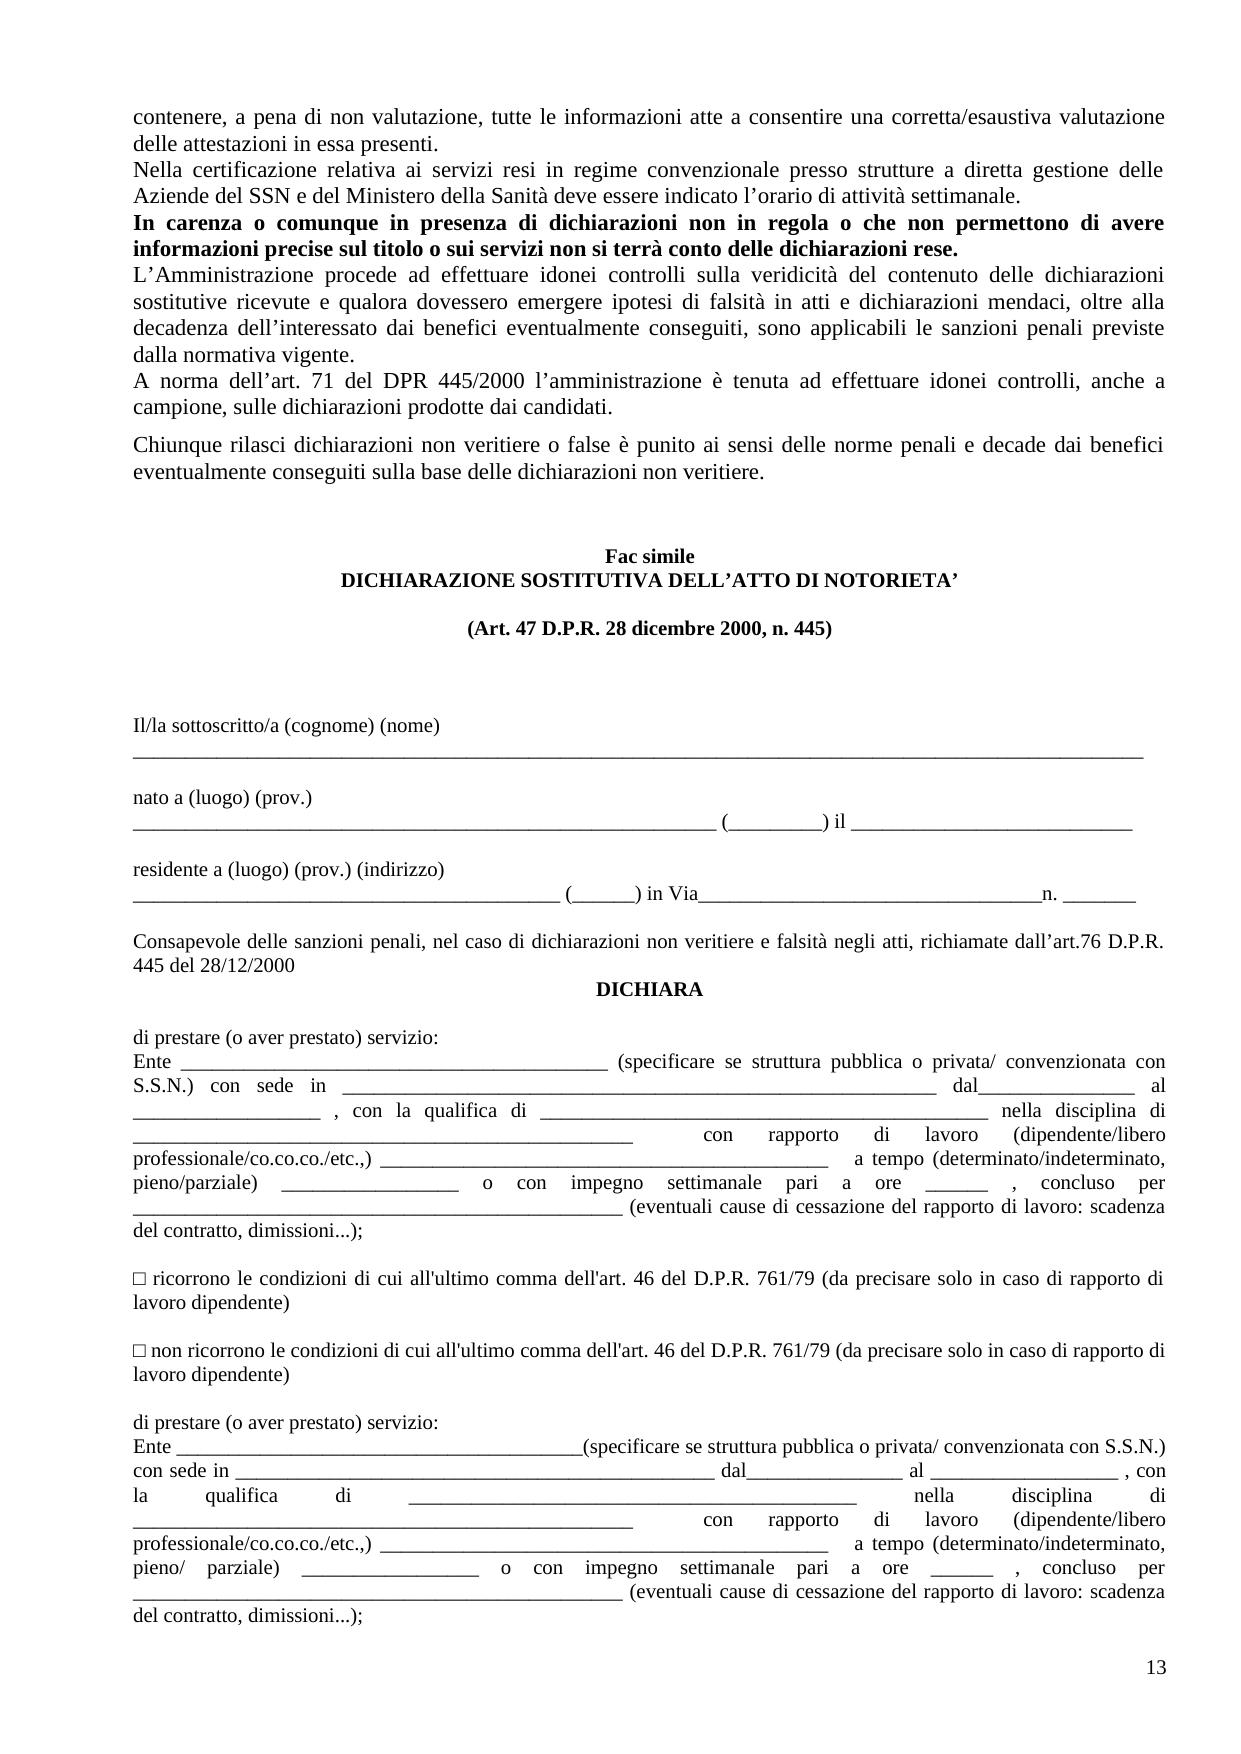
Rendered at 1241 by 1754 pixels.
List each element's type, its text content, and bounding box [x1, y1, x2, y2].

text nato a (luogo) (prov.) [133, 785, 1166, 809]
text L’Amministrazione procede ad effettuare idonei controlli sulla veridicità del contenuto delle dichiarazioni sostitutive ricevute e qualora dovessero emergere ipotesi di falsità in atti e dichiarazioni mendaci, oltre alla decadenza dell’interessato dai benefici eventualmente conseguiti, sono applicabili le sanzioni penali previste dalla normativa vigente. [133, 262, 1166, 367]
text Chiunque rilasci dichiarazioni non veritiere o false è punito ai sensi delle norme penali e decade dai benefici eventualmente conseguiti sulla base delle dichiarazioni non veritiere. [133, 431, 1166, 484]
text In carenza o comunque in presenza di dichiarazioni non in regola o che non permettono di avere informazioni precise sul titolo o sui servizi non si terrà conto delle dichiarazioni rese. [133, 209, 1166, 262]
text residente a (luogo) (prov.) (indirizzo) [133, 857, 1166, 881]
text Nella certificazione relativa ai servizi resi in regime convenzionale presso strutture a diretta gestione delle Aziende del SSN e del Ministero della Sanità deve essere indicato l’orario di attività settimanale. [133, 156, 1166, 209]
text A norma dell’art. 71 del DPR 445/2000 l’amministrazione è tenuta ad effettuare idonei controlli, anche a campione, sulle dichiarazioni prodotte dai candidati. [133, 367, 1166, 420]
text di prestare (o aver prestato) servizio: [133, 1025, 1166, 1049]
text Fac simile [133, 544, 1166, 568]
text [133, 103, 1166, 156]
text Il/la sottoscritto/a (cognome) (nome) [133, 712, 1166, 737]
text di prestare (o aver prestato) servizio: [133, 1410, 1166, 1434]
text DICHIARA [133, 977, 1166, 1001]
text □ ricorrono le condizioni di cui all'ultimo comma dell'art. 46 del D.P.R. 761/79 (da precisare solo in caso di rapporto di lavoro dipendente) [133, 1266, 1166, 1314]
text (Art. 47 D.P.R. 28 dicembre 2000, n. 445) [133, 616, 1166, 640]
text ________________________________________________________ (_________) il ___________________________ [133, 809, 1166, 833]
text Ente _______________________________________(specificare se struttura pubblica o privata/ convenzionata con S.S.N.) con sede in ______________________________________________ dal_______________ al __________________ , con la qualifica di ___________________________________________ nella disciplina di ________________________________________________ con rapporto di lavoro (dipendente/libero professionale/co.co.co./etc.,) ___________________________________________ a tempo (determinato/indeterminato, pieno/ parziale) _________________ o con impegno settimanale pari a ore ______ , concluso per _______________________________________________ (eventuali cause di cessazione del rapporto di lavoro: scadenza del contratto, dimissioni...); [133, 1434, 1166, 1627]
text Ente _________________________________________ (specificare se struttura pubblica o privata/ convenzionata con S.S.N.) con sede in _________________________________________________________ dal_______________ al __________________ , con la qualifica di ___________________________________________ nella disciplina di ________________________________________________ con rapporto di lavoro (dipendente/libero professionale/co.co.co./etc.,) ___________________________________________ a tempo (determinato/indeterminato, pieno/parziale) _________________ o con impegno settimanale pari a ore ______ , concluso per _______________________________________________ (eventuali cause di cessazione del rapporto di lavoro: scadenza del contratto, dimissioni...); [133, 1049, 1166, 1242]
text _________________________________________ (______) in Via_________________________________n. _______ [133, 881, 1166, 905]
text Consapevole delle sanzioni penali, nel caso di dichiarazioni non veritiere e falsità negli atti, richiamate dall’art.76 D.P.R. 445 del 28/12/2000 [133, 929, 1166, 977]
text DICHIARAZIONE SOSTITUTIVA DELL’ATTO DI NOTORIETA’ [133, 568, 1166, 592]
text □ non ricorrono le condizioni di cui all'ultimo comma dell'art. 46 del D.P.R. 761/79 (da precisare solo in caso di rapporto di lavoro dipendente) [133, 1338, 1166, 1386]
text _________________________________________________________________________________________________ [133, 737, 1166, 761]
